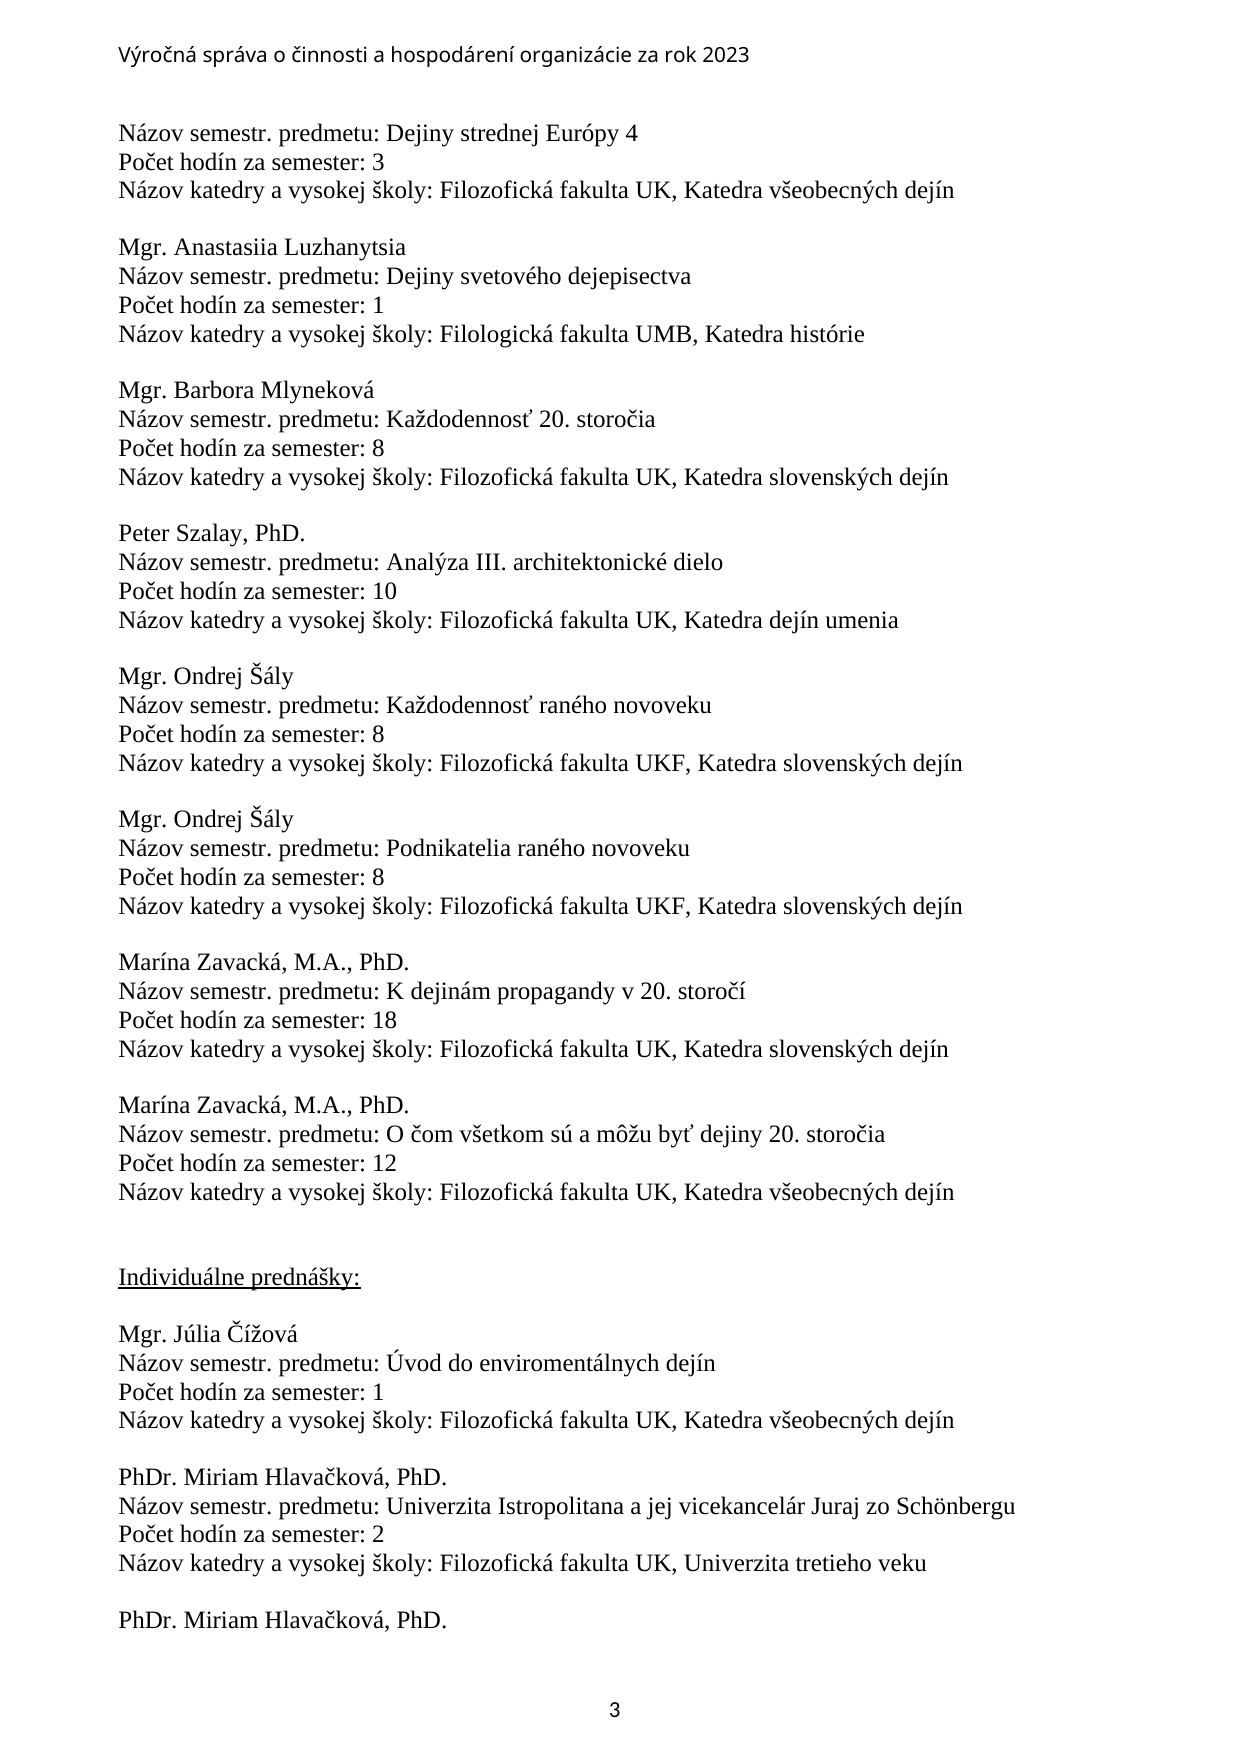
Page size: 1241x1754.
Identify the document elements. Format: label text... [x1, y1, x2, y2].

text Názov semestr. predmetu: Úvod do enviromentálnych dejín [118, 1348, 1122, 1377]
text Mgr. Ondrej Šály [118, 804, 1122, 833]
text Názov katedry a vysokej školy: Filozofická fakulta UK, Katedra všeobecných dejín [118, 1405, 1122, 1462]
text Počet hodín za semester: 2 [118, 1519, 1122, 1548]
text Počet hodín za semester: 1 [118, 1377, 1122, 1405]
text Počet hodín za semester: 8 [118, 433, 1122, 462]
text Názov katedry a vysokej školy: Filozofická fakulta UKF, Katedra slovenských dejín [118, 891, 1122, 947]
text Počet hodín za semester: 3 [118, 147, 1122, 176]
text Marína Zavacká, M.A., PhD. [118, 947, 1122, 976]
text Názov katedry a vysokej školy: Filozofická fakulta UK, Katedra všeobecných dejín [118, 176, 1122, 232]
text PhDr. Miriam Hlavačková, PhD. [118, 1605, 1122, 1634]
text Počet hodín za semester: 18 [118, 1005, 1122, 1034]
text Mgr. Júlia Čížová [118, 1319, 1122, 1348]
text Marína Zavacká, M.A., PhD. [118, 1091, 1122, 1119]
text Názov semestr. predmetu: Podnikatelia raného novoveku [118, 833, 1122, 862]
text Mgr. Ondrej Šály [118, 661, 1122, 690]
text Individuálne prednášky: [118, 1262, 1122, 1319]
text Názov semestr. predmetu: K dejinám propagandy v 20. storočí [118, 976, 1122, 1005]
text Peter Szalay, PhD. [118, 518, 1122, 547]
text Počet hodín za semester: 8 [118, 862, 1122, 891]
text Názov semestr. predmetu: Každodennosť raného novoveku [118, 690, 1122, 719]
text Názov semestr. predmetu: Dejiny strednej Európy 4 [118, 118, 1122, 147]
text Názov semestr. predmetu: Dejiny svetového dejepisectva [118, 261, 1122, 290]
text PhDr. Miriam Hlavačková, PhD. [118, 1462, 1122, 1491]
text Názov semestr. predmetu: Každodennosť 20. storočia [118, 404, 1122, 433]
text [118, 1548, 1122, 1605]
text Názov katedry a vysokej školy: Filozofická fakulta UK, Katedra všeobecných dejín [118, 1177, 1122, 1262]
text Počet hodín za semester: 1 [118, 290, 1122, 319]
text Názov semestr. predmetu: Univerzita Istropolitana a jej vicekancelár Juraj zo Schönbergu [118, 1491, 1122, 1519]
text Mgr. Anastasiia Luzhanytsia [118, 232, 1122, 261]
text Počet hodín za semester: 10 [118, 576, 1122, 605]
text Názov katedry a vysokej školy: Filozofická fakulta UK, Katedra dejín umenia [118, 605, 1122, 661]
text Názov katedry a vysokej školy: Filologická fakulta UMB, Katedra histórie [118, 319, 1122, 375]
text Názov katedry a vysokej školy: Filozofická fakulta UK, Katedra slovenských dejín [118, 462, 1122, 518]
text Počet hodín za semester: 8 [118, 719, 1122, 748]
text Názov katedry a vysokej školy: Filozofická fakulta UK, Katedra slovenských dejín [118, 1034, 1122, 1091]
text Mgr. Barbora Mlyneková [118, 375, 1122, 404]
text Názov katedry a vysokej školy: Filozofická fakulta UKF, Katedra slovenských dejín [118, 748, 1122, 804]
text Počet hodín za semester: 12 [118, 1148, 1122, 1177]
text Názov semestr. predmetu: O čom všetkom sú a môžu byť dejiny 20. storočia [118, 1119, 1122, 1148]
text Názov semestr. predmetu: Analýza III. architektonické dielo [118, 547, 1122, 576]
